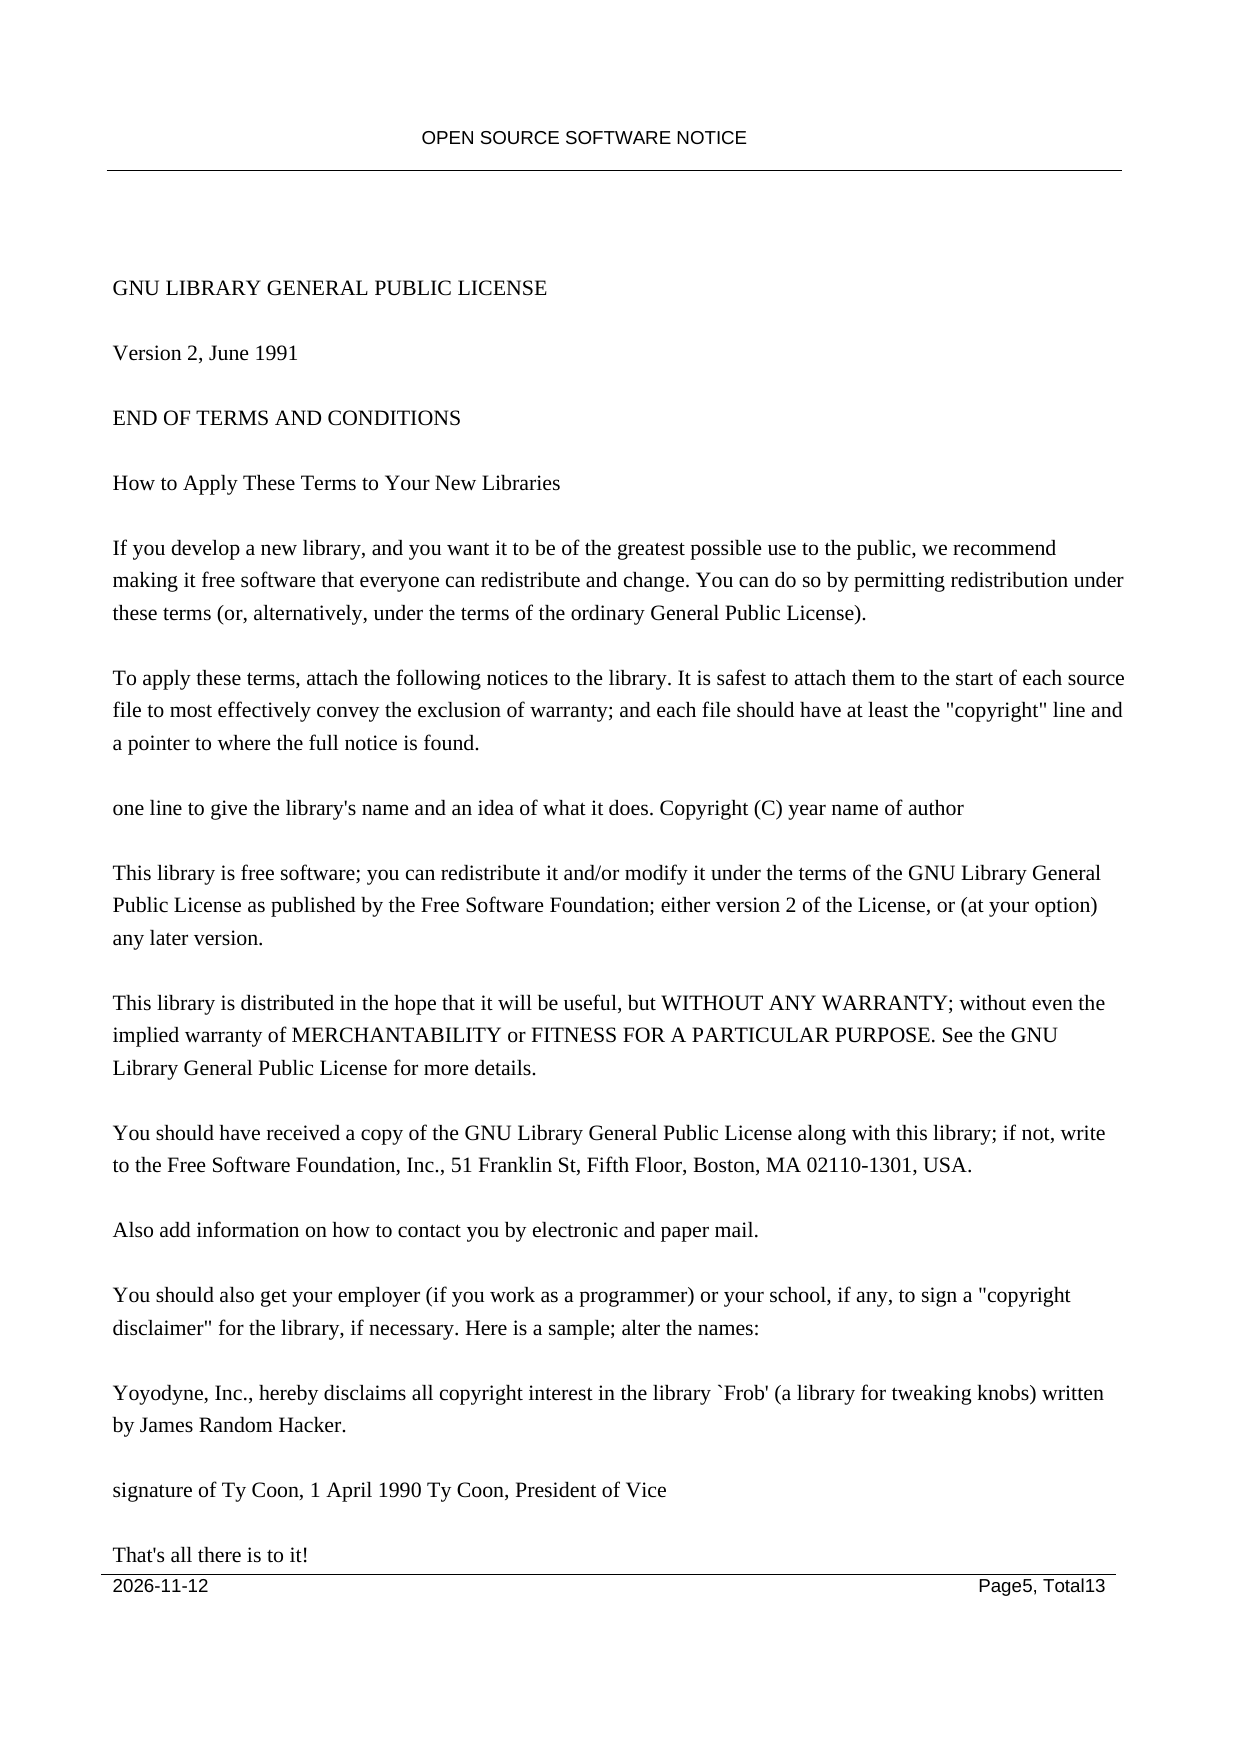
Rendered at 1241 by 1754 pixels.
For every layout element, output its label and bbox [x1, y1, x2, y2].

text [112, 206, 1128, 1571]
